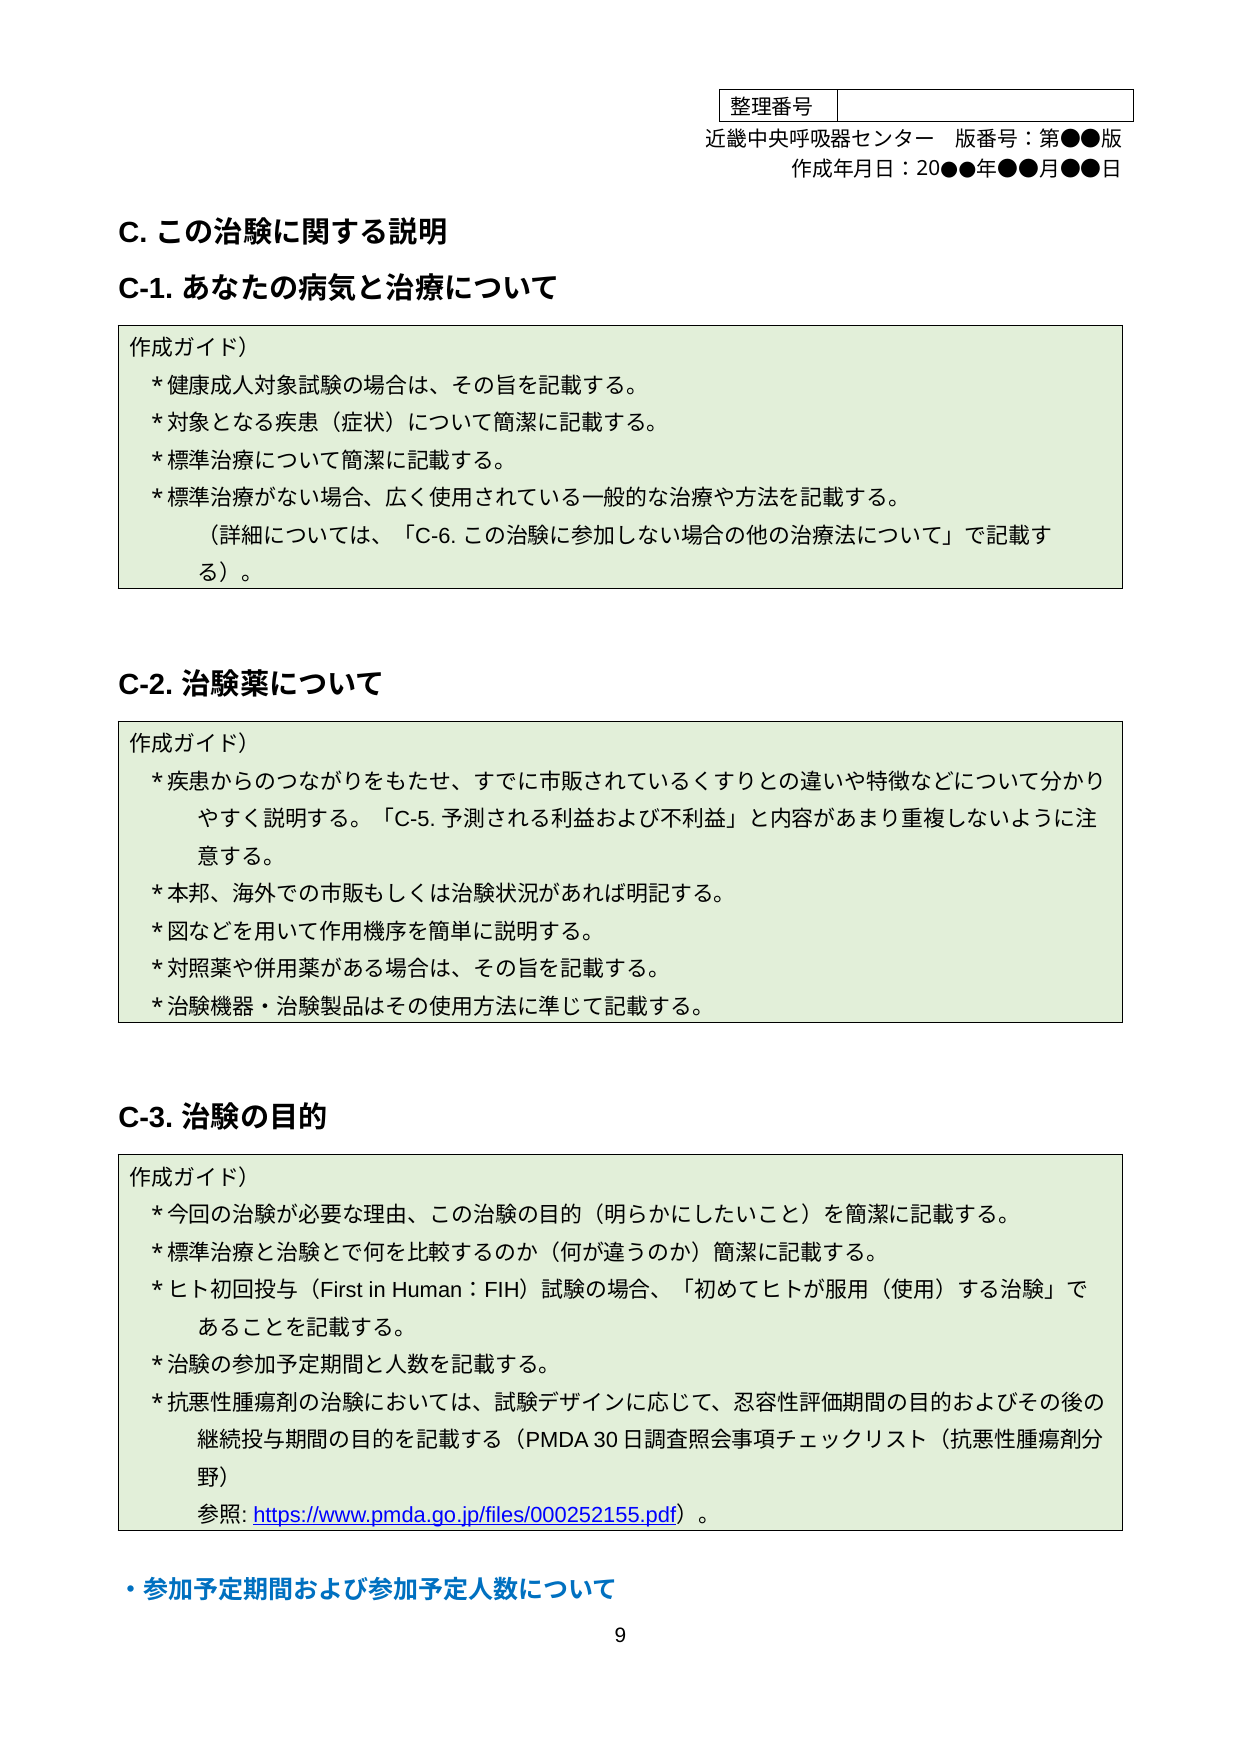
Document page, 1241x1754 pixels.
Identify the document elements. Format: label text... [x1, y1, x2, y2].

table_header 作成ガイド） 健康成人対象試験の場合は、その旨を記載する。 対象となる疾患（症状）について簡潔に記載する。 標準治療について簡潔に記載する。 標準治療がない場合、広く使用されている一般的な治療や方法を記載する。 （詳細については、「C-6. この治験に参加しない場合の他の治療法について」で記載する）。 [119, 326, 1122, 588]
text ・参加予定期間および参加予定人数について [118, 1568, 1122, 1606]
subtitle あなたの病気と治療について [118, 268, 1122, 306]
subtitle この治験に関する説明 [118, 212, 1122, 250]
subtitle 治験の目的 [118, 1098, 1122, 1135]
subtitle 治験薬について [118, 664, 1122, 702]
table_header 作成ガイド） 疾患からのつながりをもたせ、すでに市販されているくすりとの違いや特徴などについて分かりやすく説明する。「C-5. 予測される利益および不利益」と内容があまり重複しないように注意する。 本邦、海外での市販もしくは治験状況があれば明記する。 図などを用いて作用機序を簡単に説明する。 対照薬や併用薬がある場合は、その旨を記載する。 治験機器・治験製品はその使用方法に準じて記載する。 [119, 722, 1122, 1022]
table_header 作成ガイド） 今回の治験が必要な理由、この治験の目的（明らかにしたいこと）を簡潔に記載する。 標準治療と治験とで何を比較するのか（何が違うのか）簡潔に記載する。 ヒト初回投与（First in Human：FIH）試験の場合、「初めてヒトが服用（使用）する治験」であることを記載する。 治験の参加予定期間と人数を記載する。 抗悪性腫瘍剤の治験においては、試験デザインに応じて、忍容性評価期間の目的およびその後の継続投与期間の目的を記載する（PMDA 30日調査照会事項チェックリスト（抗悪性腫瘍剤分野） 参照: https://www.pmda.go.jp/files/000252155.pdf）。 [119, 1155, 1122, 1530]
